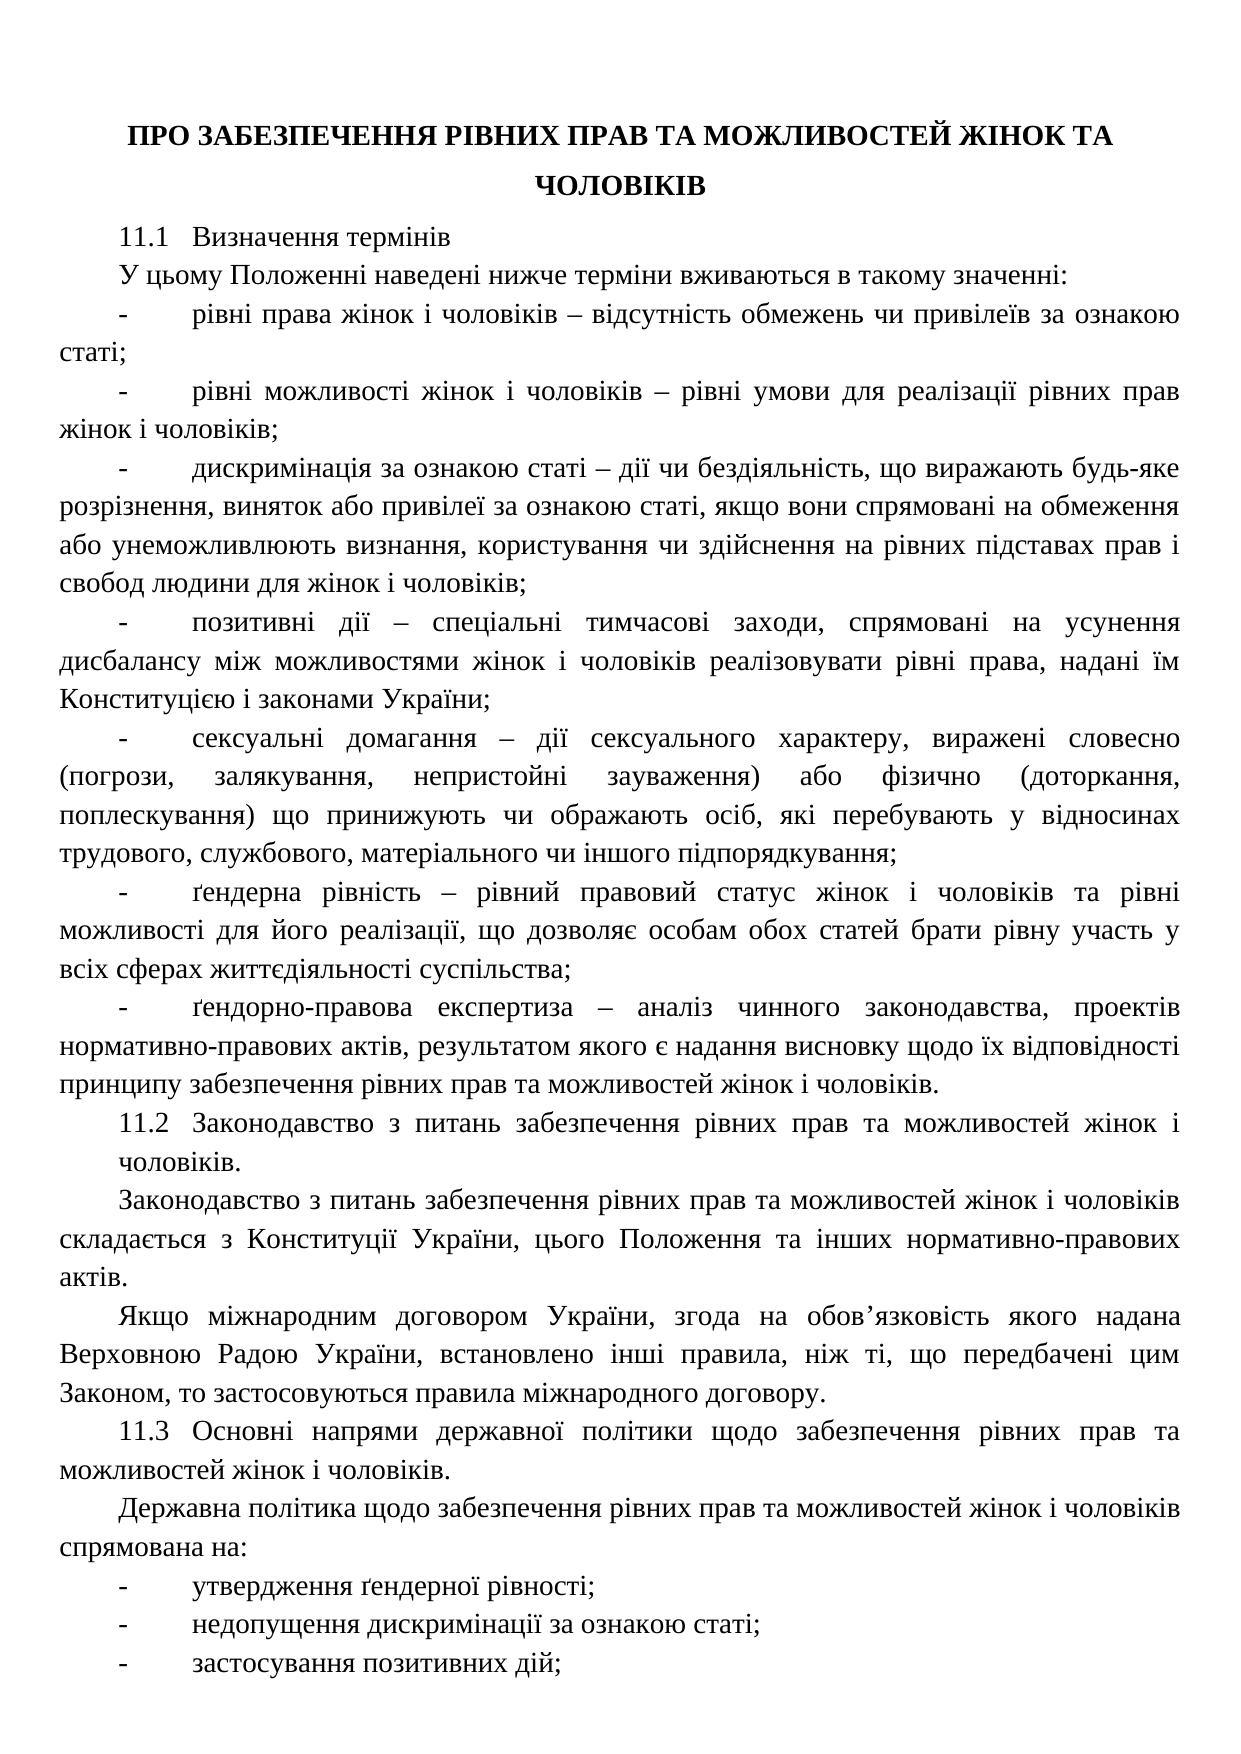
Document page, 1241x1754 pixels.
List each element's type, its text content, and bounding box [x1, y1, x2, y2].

list Державна політика щодо забезпечення рівних прав та можливостей жінок і чоловіків спрямована на: [59, 1491, 1181, 1563]
list рівні права жінок і чоловіків – відсутність обмежень чи привілеїв за ознакою статі; [59, 296, 1181, 368]
list Законодавство з питань забезпечення рівних прав та можливостей жінок і чоловіків складається з Конституції України, цього Положення та інших нормативно-правових актів. [59, 1182, 1181, 1293]
list рівні можливості жінок і чоловіків – рівні умови для реалізації рівних прав жінок і чоловіків; [59, 373, 1181, 445]
list утвердження ґендерної рівності; [59, 1568, 1181, 1601]
list дискримінація за ознакою статі – дії чи бездіяльність, що виражають будь-яке розрізнення, виняток або привілеї за ознакою статі, якщо вони спрямовані на обмеження або унеможливлюють визнання, користування чи здійснення на рівних підставах прав і свобод людини для жінок і чоловіків; [59, 450, 1181, 599]
list 11.2 Законодавство з питань забезпечення рівних прав та можливостей жінок і чоловіків. [118, 1105, 1181, 1177]
list недопущення дискримінації за ознакою статі; [59, 1606, 1181, 1640]
list У цьому Положенні наведені нижче терміни вживаються в такому значенні: [59, 257, 1181, 291]
list позитивні дії – спеціальні тимчасові заходи, спрямовані на усунення дисбалансу між можливостями жінок і чоловіків реалізовувати рівні права, надані їм Конституцією і законами України; [59, 604, 1181, 715]
list ґендорно-правова експертиза – аналіз чинного законодавства, проектів нормативно-правових актів, результатом якого є надання висновку щодо їх відповідності принципу забезпечення рівних прав та можливостей жінок і чоловіків. [59, 989, 1181, 1100]
list 11.1 Визначення термінів [59, 219, 1181, 252]
list Якщо міжнародним договором України, згода на обов’язковість якого надана Верховною Радою України, встановлено інші правила, ніж ті, що передбачені цим Законом, то застосовуються правила міжнародного договору. [59, 1298, 1181, 1408]
list ґендерна рівність – рівний правовий статус жінок і чоловіків та рівні можливості для його реалізації, що дозволяє особам обох статей брати рівну участь у всіх сферах життєдіяльності суспільства; [59, 874, 1181, 984]
list застосування позитивних дій; [59, 1645, 1181, 1678]
list сексуальні домагання – дії сексуального характеру, виражені словесно (погрози, залякування, непристойні зауваження) або фізично (доторкання, поплескування) що принижують чи ображають осіб, які перебувають у відносинах трудового, службового, матеріального чи іншого підпорядкування; [59, 720, 1181, 869]
list ПРО ЗАБЕЗПЕЧЕННЯ РІВНИХ ПРАВ ТА МОЖЛИВОСТЕЙ ЖІНОК ТА ЧОЛОВІКІВ [59, 118, 1181, 202]
list 11.3 Основні напрями державної політики щодо забезпечення рівних прав та можливостей жінок і чоловіків. [59, 1413, 1181, 1486]
